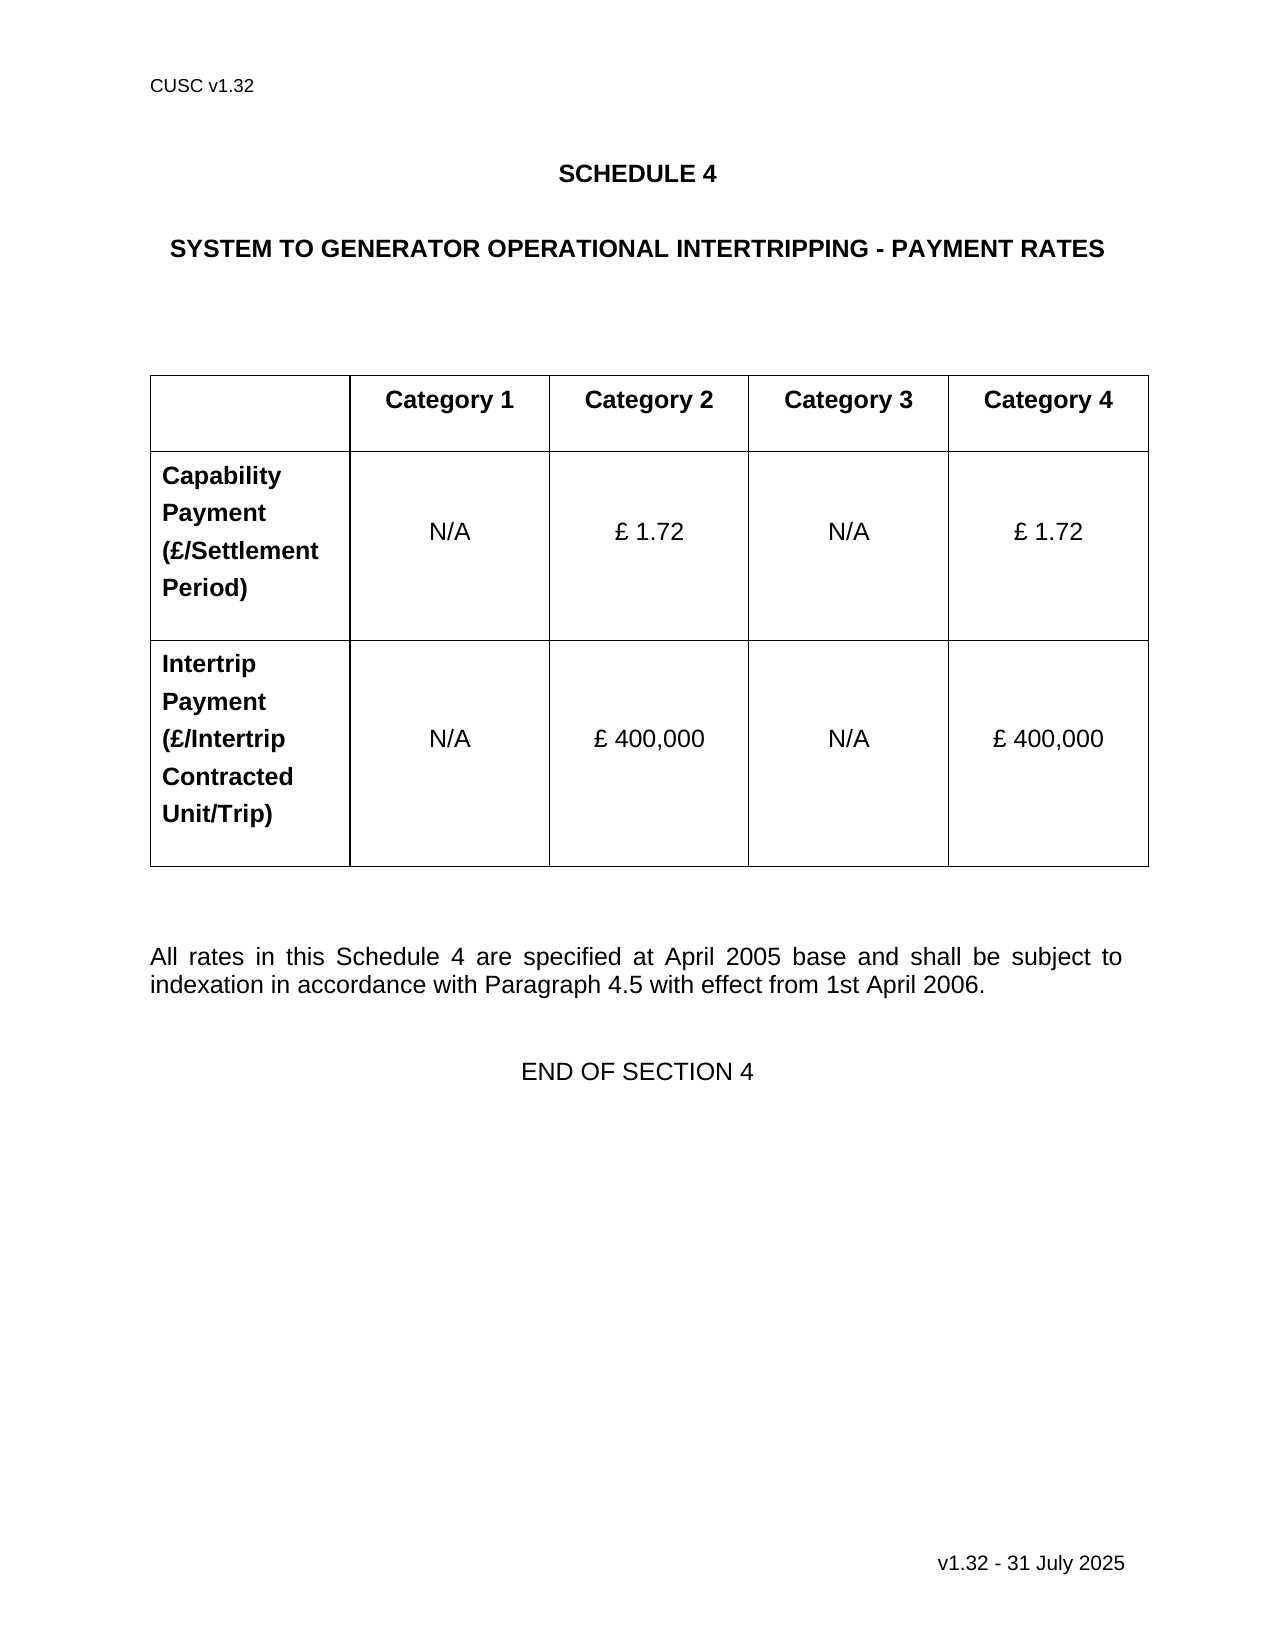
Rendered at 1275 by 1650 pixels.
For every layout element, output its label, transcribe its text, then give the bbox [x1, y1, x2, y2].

table_cell Capability Payment (£/Settlement Period) [151, 452, 349, 639]
table_header Category 2 [550, 376, 748, 451]
table_cell N/A [351, 452, 549, 639]
text END OF SECTION 4 [150, 1057, 1125, 1085]
table_cell £ 1.72 [949, 452, 1148, 639]
table_cell £ 400,000 [949, 641, 1148, 866]
table_header Category 4 [949, 376, 1148, 451]
table_cell N/A [749, 641, 948, 866]
table_header Category 3 [749, 376, 948, 451]
table_cell £ 1.72 [550, 452, 748, 639]
table_header [151, 376, 349, 451]
table_header Category 1 [351, 376, 549, 451]
table_cell N/A [749, 452, 948, 639]
table_cell Intertrip Payment (£/Intertrip Contracted Unit/Trip) [151, 641, 349, 866]
text SCHEDULE 4 [150, 150, 1125, 187]
text All rates in this Schedule 4 are specified at April 2005 base and shall be subject to indexation in accordance with Paragraph 4.5 with effect from 1st April 2006. [150, 942, 1125, 999]
text SYSTEM TO GENERATOR OPERATIONAL INTERTRIPPING - PAYMENT RATES [150, 225, 1125, 262]
table_cell £ 400,000 [550, 641, 748, 866]
table_cell N/A [351, 641, 549, 866]
